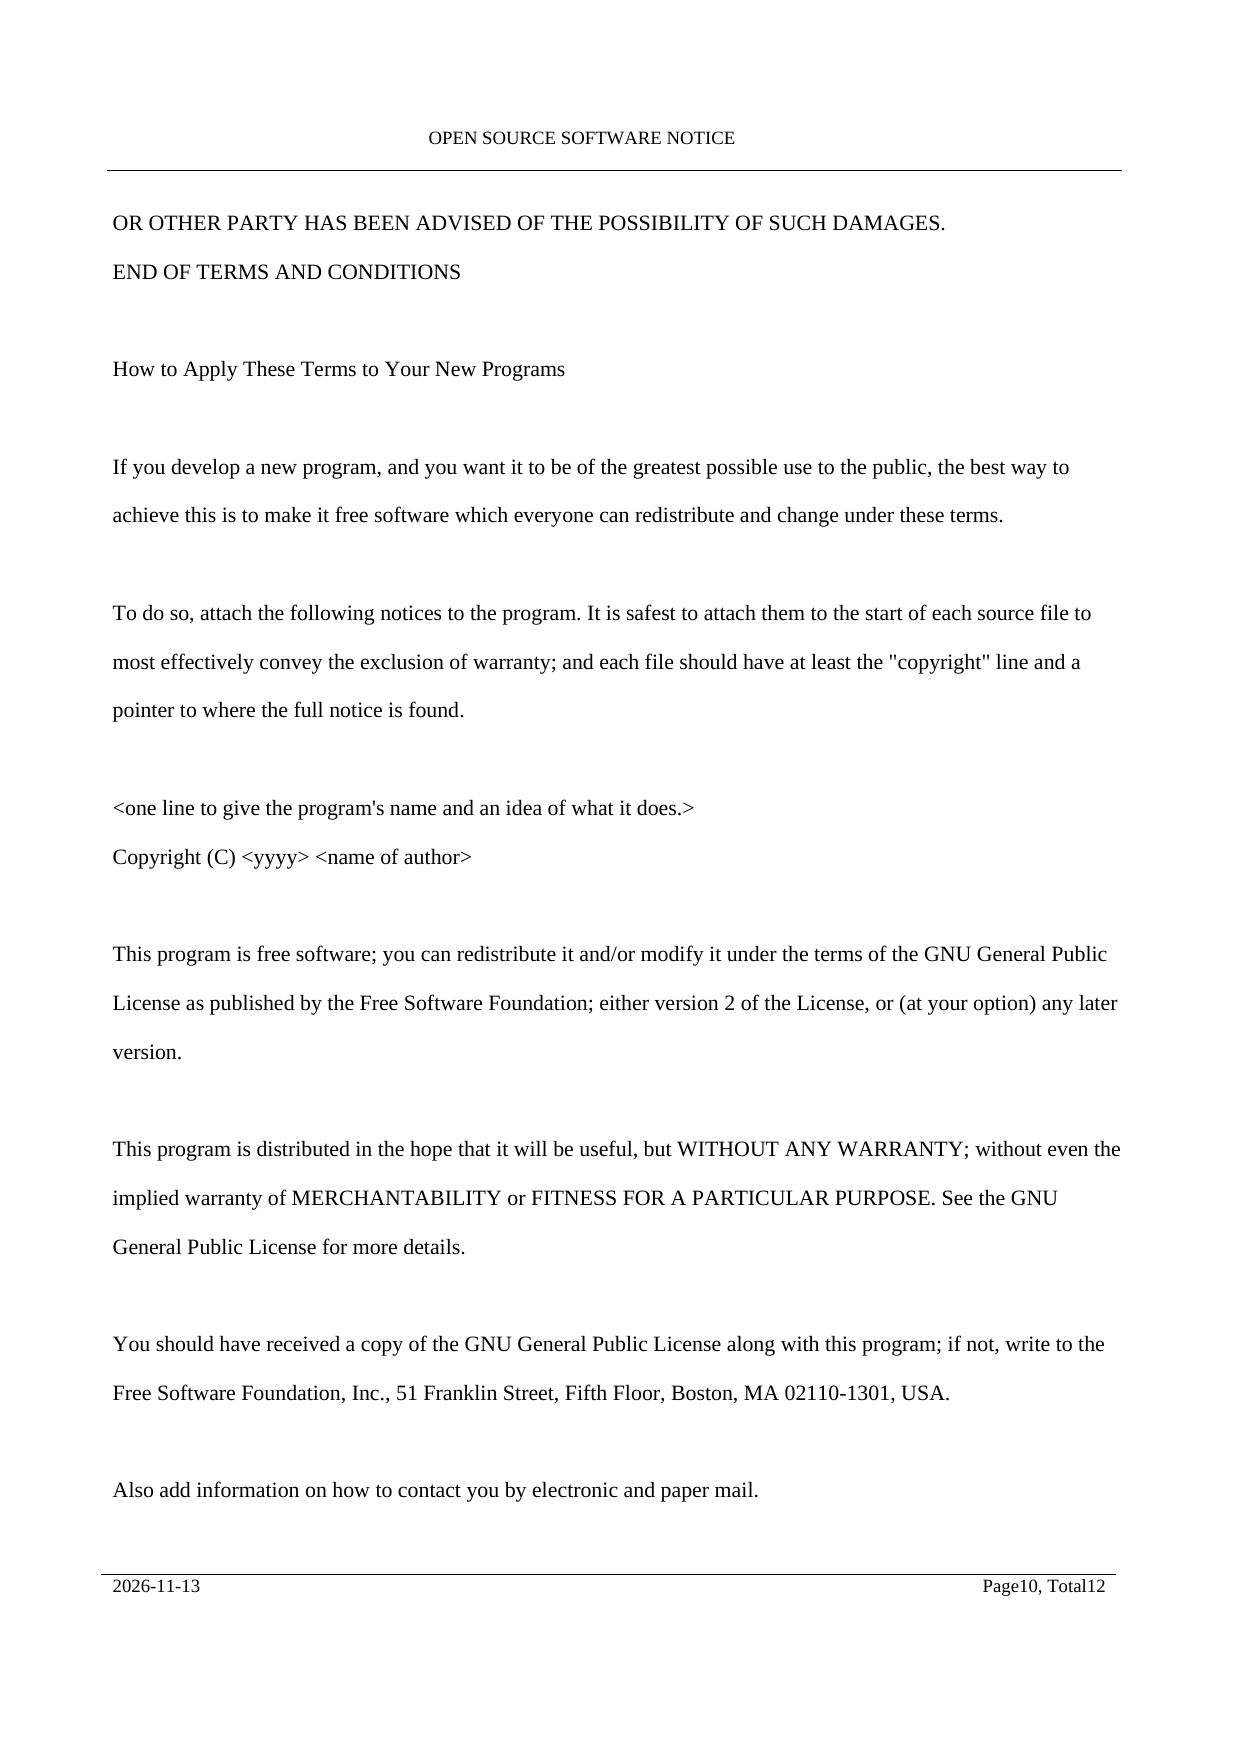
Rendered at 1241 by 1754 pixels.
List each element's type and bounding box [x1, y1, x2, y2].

text [112, 206, 1128, 1506]
